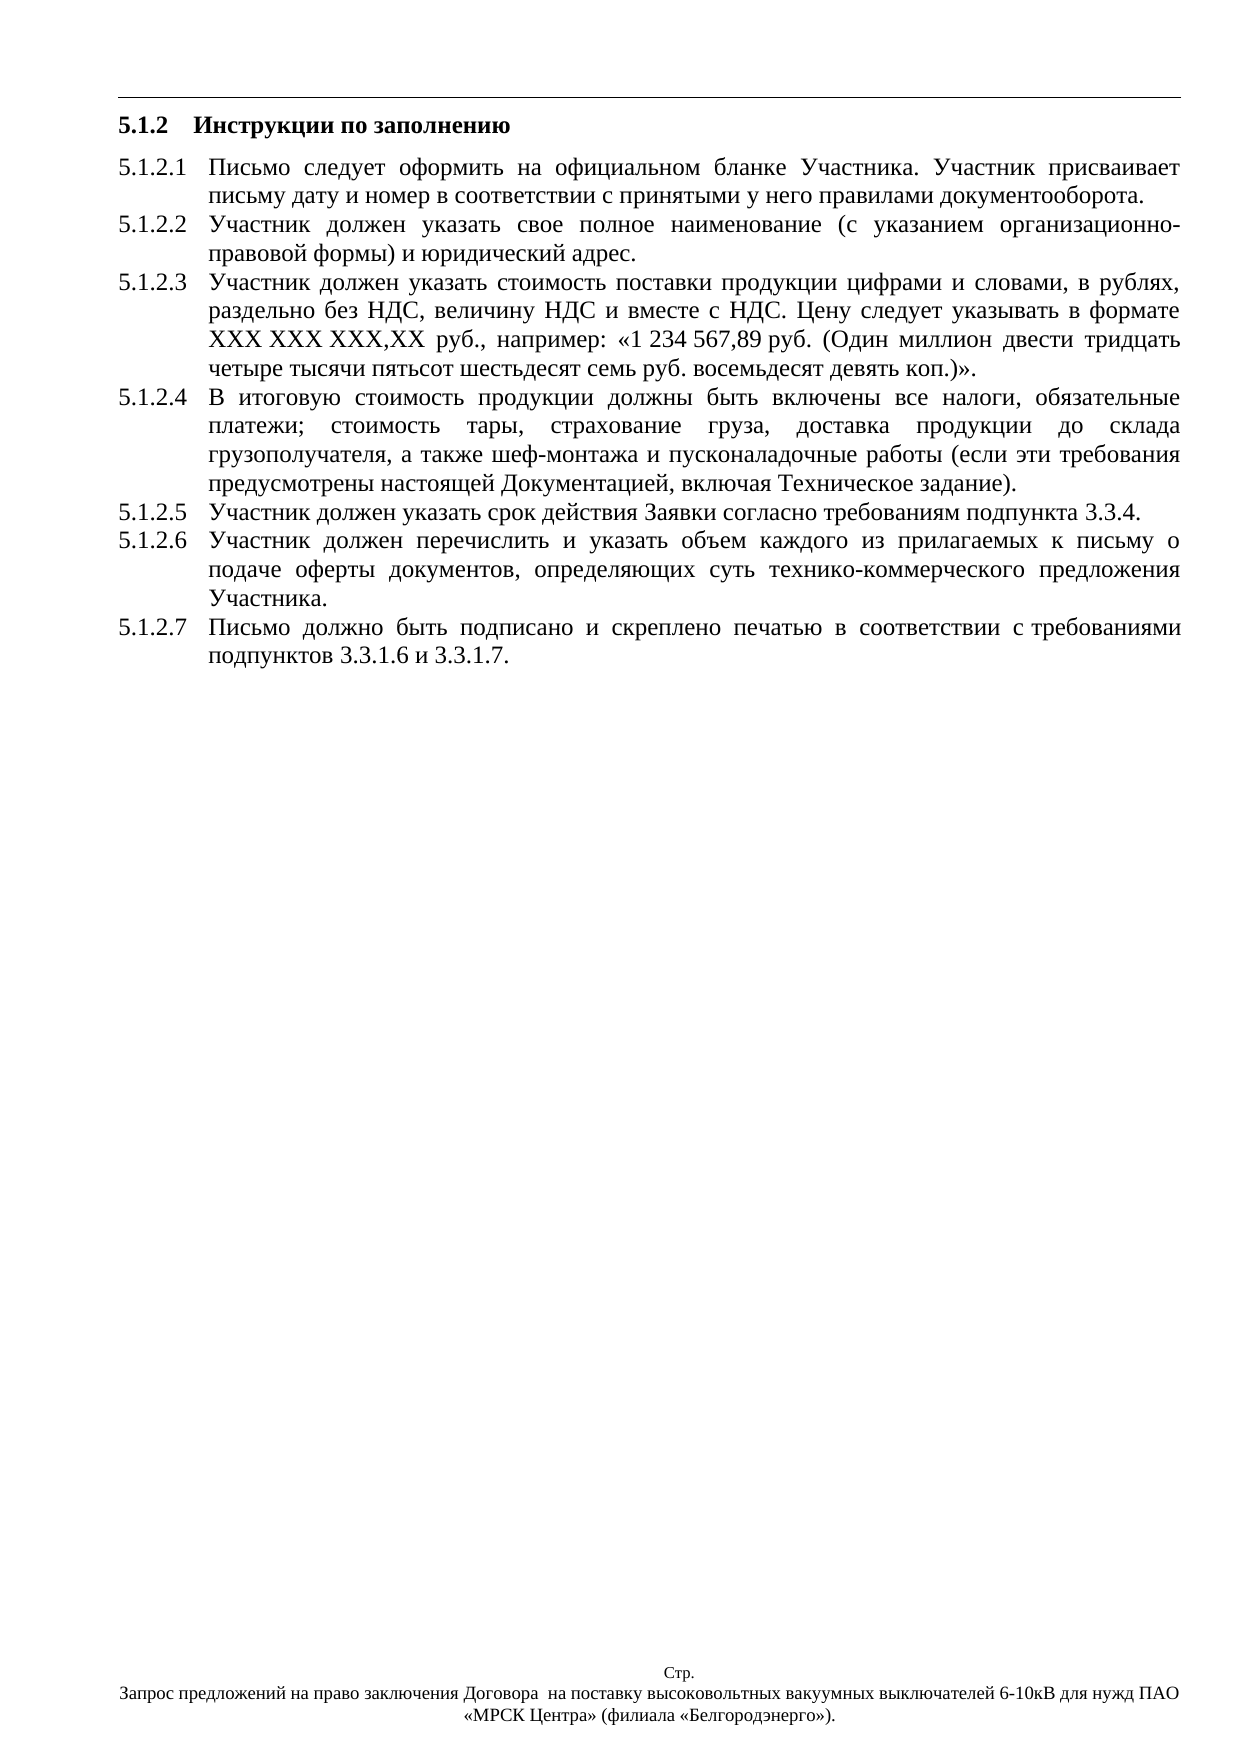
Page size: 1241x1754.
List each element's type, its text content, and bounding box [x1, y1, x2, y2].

list Письмо следует оформить на официальном бланке Участника. Участник присваивает письму дату и номер в соответствии с принятыми у него правилами документооборота. [118, 152, 1181, 209]
list Участник должен указать стоимость поставки продукции цифрами и словами, в рублях, раздельно без НДС, величину НДС и вместе с НДС. Цену следует указывать в формате ХХХ ХХХ ХХХ,ХХ руб., например: «1 234 567,89 руб. (Один миллион двести тридцать четыре тысячи пятьсот шестьдесят семь руб. восемьдесят девять коп.)». [118, 267, 1181, 382]
subtitle Инструкции по заполнению [118, 111, 1181, 139]
list В итоговую стоимость продукции должны быть включены все налоги, обязательные платежи; стоимость тары, страхование груза, доставка продукции до склада грузополучателя, а также шеф-монтажа и пусконаладочные работы (если эти требования предусмотрены настоящей Документацией, включая Техническое задание). [118, 382, 1181, 497]
list Письмо должно быть подписано и скреплено печатью в соответствии с требованиями подпунктов 3.3.1.6 и 3.3.1.7. [118, 612, 1181, 669]
list Участник должен указать срок действия Заявки согласно требованиям подпункта 3.3.4. [118, 497, 1181, 526]
list Участник должен перечислить и указать объем каждого из прилагаемых к письму о подаче оферты документов, определяющих суть технико-коммерческого предложения Участника. [118, 526, 1181, 612]
list Участник должен указать свое полное наименование (с указанием организационно-правовой формы) и юридический адрес. [118, 209, 1181, 267]
